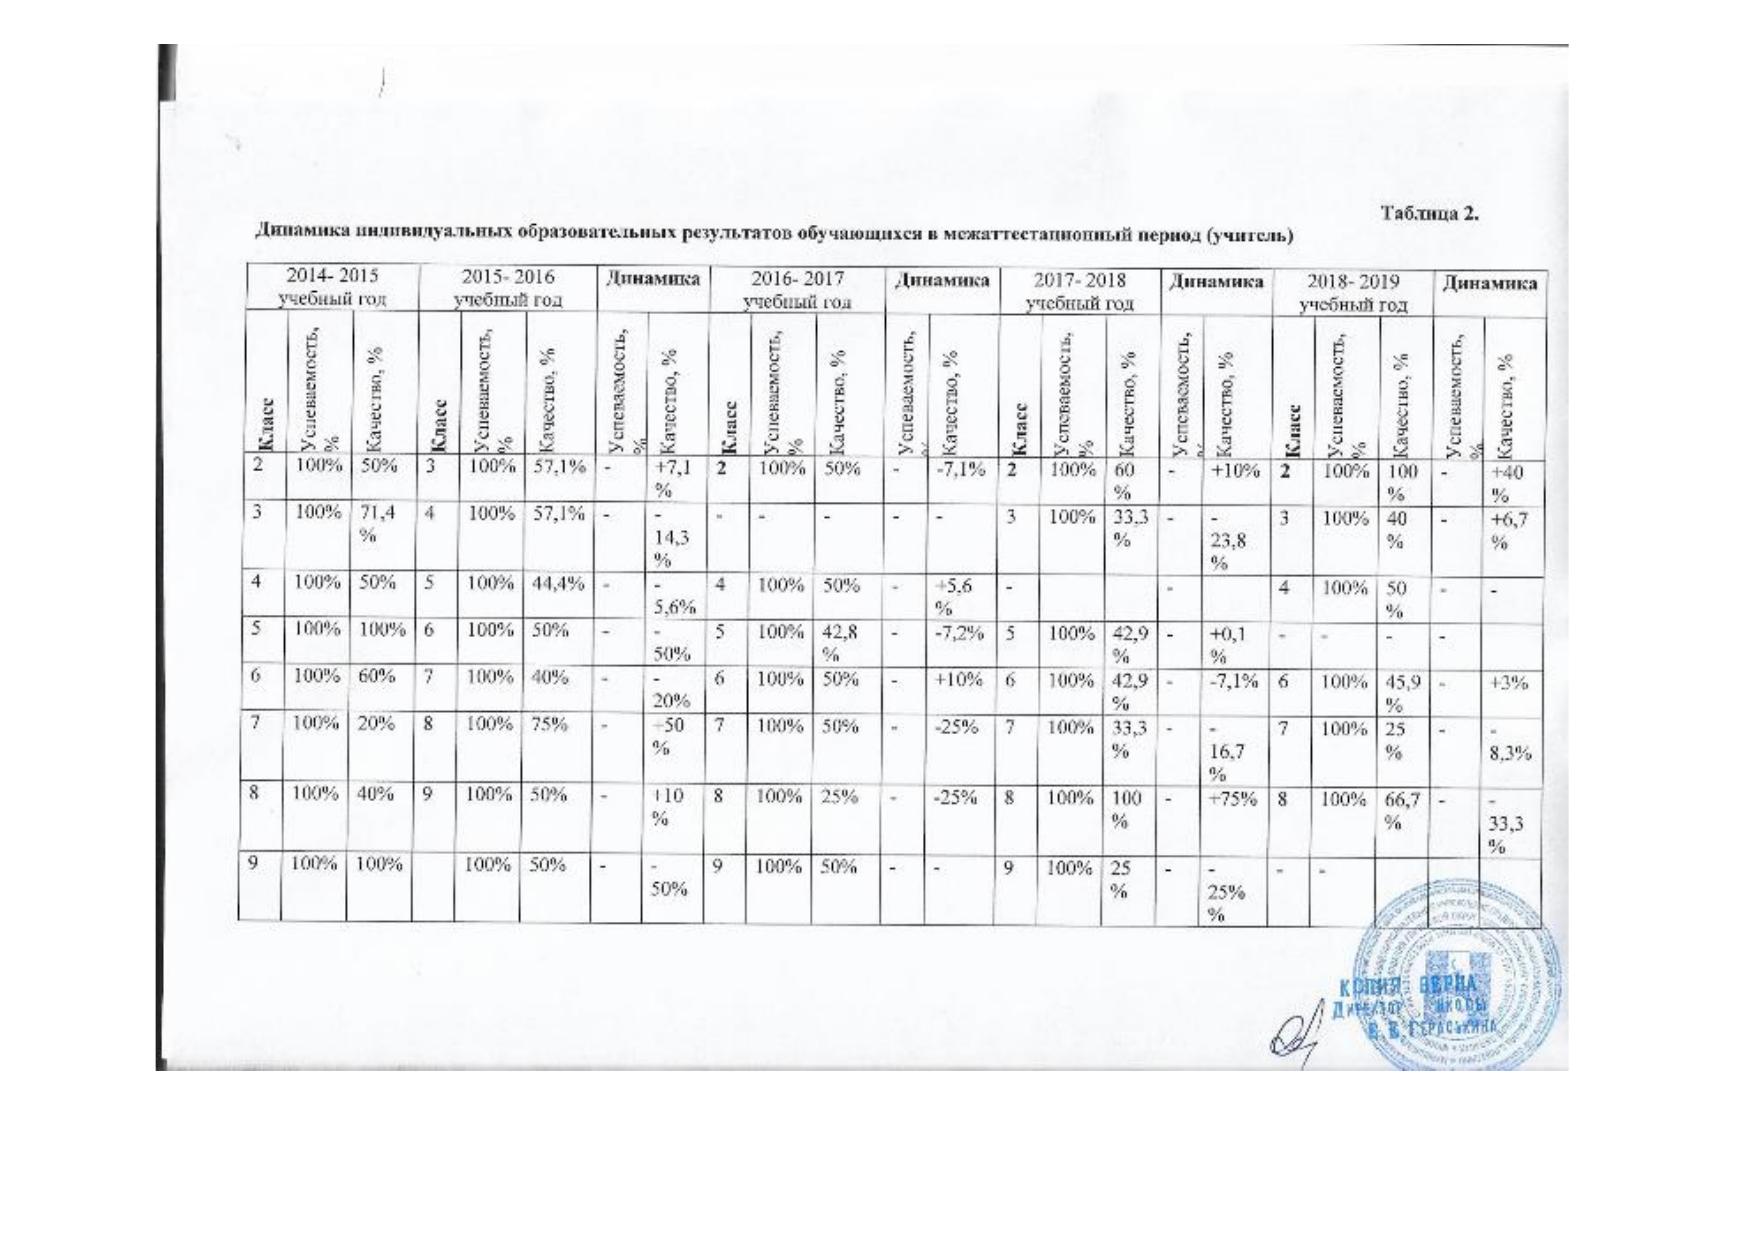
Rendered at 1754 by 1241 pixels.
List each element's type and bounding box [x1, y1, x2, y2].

picture [155, 44, 1569, 1071]
